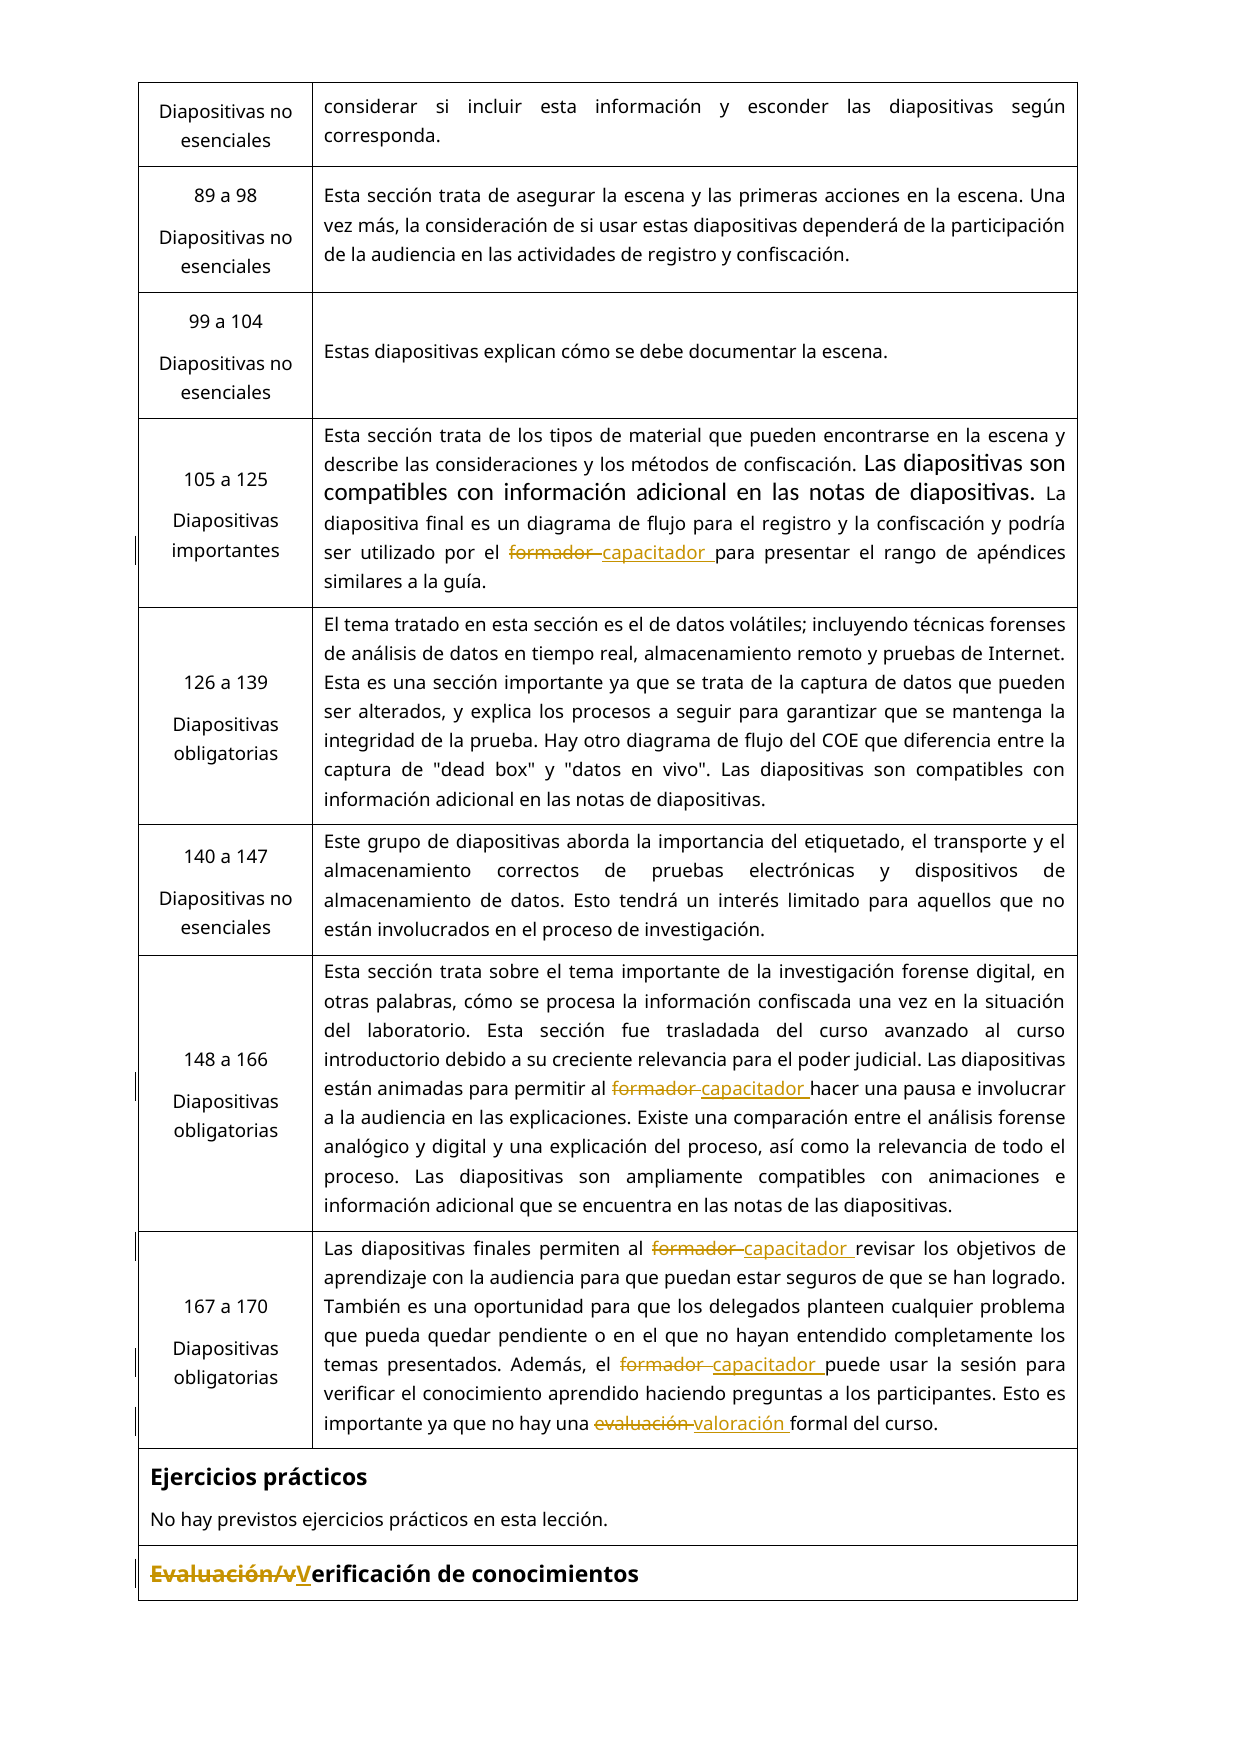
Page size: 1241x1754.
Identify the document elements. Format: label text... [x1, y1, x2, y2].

table_cell Este grupo de diapositivas aborda la importancia del etiquetado, el transporte y el almacenamiento correctos de pruebas electrónicas y dispositivos de almacenamiento de datos. Esto tendrá un interés limitado para aquellos que no están involucrados en el proceso de investigación. [313, 825, 1077, 954]
table_cell 89 a 98 Diapositivas no esenciales [139, 167, 312, 292]
table_cell 99 a 104 Diapositivas no esenciales [139, 293, 312, 418]
table_cell El tema tratado en esta sección es el de datos volátiles; incluyendo técnicas forenses de análisis de datos en tiempo real, almacenamiento remoto y pruebas de Internet. Esta es una sección importante ya que se trata de la captura de datos que pueden ser alterados, y explica los procesos a seguir para garantizar que se mantenga la integridad de la prueba. Hay otro diagrama de flujo del COE que diferencia entre la captura de "dead box" y "datos en vivo". Las diapositivas son compatibles con información adicional en las notas de diapositivas. [313, 608, 1077, 824]
table_cell 167 a 170 Diapositivas obligatorias [139, 1232, 312, 1448]
table_cell Esta sección trata de los tipos de material que pueden encontrarse en la escena y describe las consideraciones y los métodos de confiscación. Las diapositivas son compatibles con información adicional en las notas de diapositivas. La diapositiva final es un diagrama de flujo para el registro y la confiscación y podría ser utilizado por el para presentar el rango de apéndices similares a la guía. [313, 419, 1077, 607]
table_cell 105 a 125 Diapositivas importantes [139, 419, 312, 607]
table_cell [313, 83, 1077, 166]
table_cell 126 a 139 Diapositivas obligatorias [139, 608, 312, 824]
table_cell Ejercicios prácticos No hay previstos ejercicios prácticos en esta lección. [139, 1449, 1077, 1545]
table_cell Esta sección trata sobre el tema importante de la investigación forense digital, en otras palabras, cómo se procesa la información confiscada una vez en la situación del laboratorio. Esta sección fue trasladada del curso avanzado al curso introductorio debido a su creciente relevancia para el poder judicial. Las diapositivas están animadas para permitir al hacer una pausa e involucrar a la audiencia en las explicaciones. Existe una comparación entre el análisis forense analógico y digital y una explicación del proceso, así como la relevancia de todo el proceso. Las diapositivas son ampliamente compatibles con animaciones e información adicional que se encuentra en las notas de las diapositivas. [313, 956, 1077, 1231]
table_cell Esta sección trata de asegurar la escena y las primeras acciones en la escena. Una vez más, la consideración de si usar estas diapositivas dependerá de la participación de la audiencia en las actividades de registro y confiscación. [313, 167, 1077, 292]
table_cell Las diapositivas finales permiten al revisar los objetivos de aprendizaje con la audiencia para que puedan estar seguros de que se han logrado. También es una oportunidad para que los delegados planteen cualquier problema que pueda quedar pendiente o en el que no hayan entendido completamente los temas presentados. Además, el puede usar la sesión para verificar el conocimiento aprendido haciendo preguntas a los participantes. Esto es importante ya que no hay una formal del curso. [313, 1232, 1077, 1448]
table_cell 148 a 166 Diapositivas obligatorias [139, 956, 312, 1231]
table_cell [139, 1546, 1077, 1600]
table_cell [139, 83, 312, 166]
table_cell 140 a 147 Diapositivas no esenciales [139, 825, 312, 954]
table_cell Estas diapositivas explican cómo se debe documentar la escena. [313, 293, 1077, 418]
